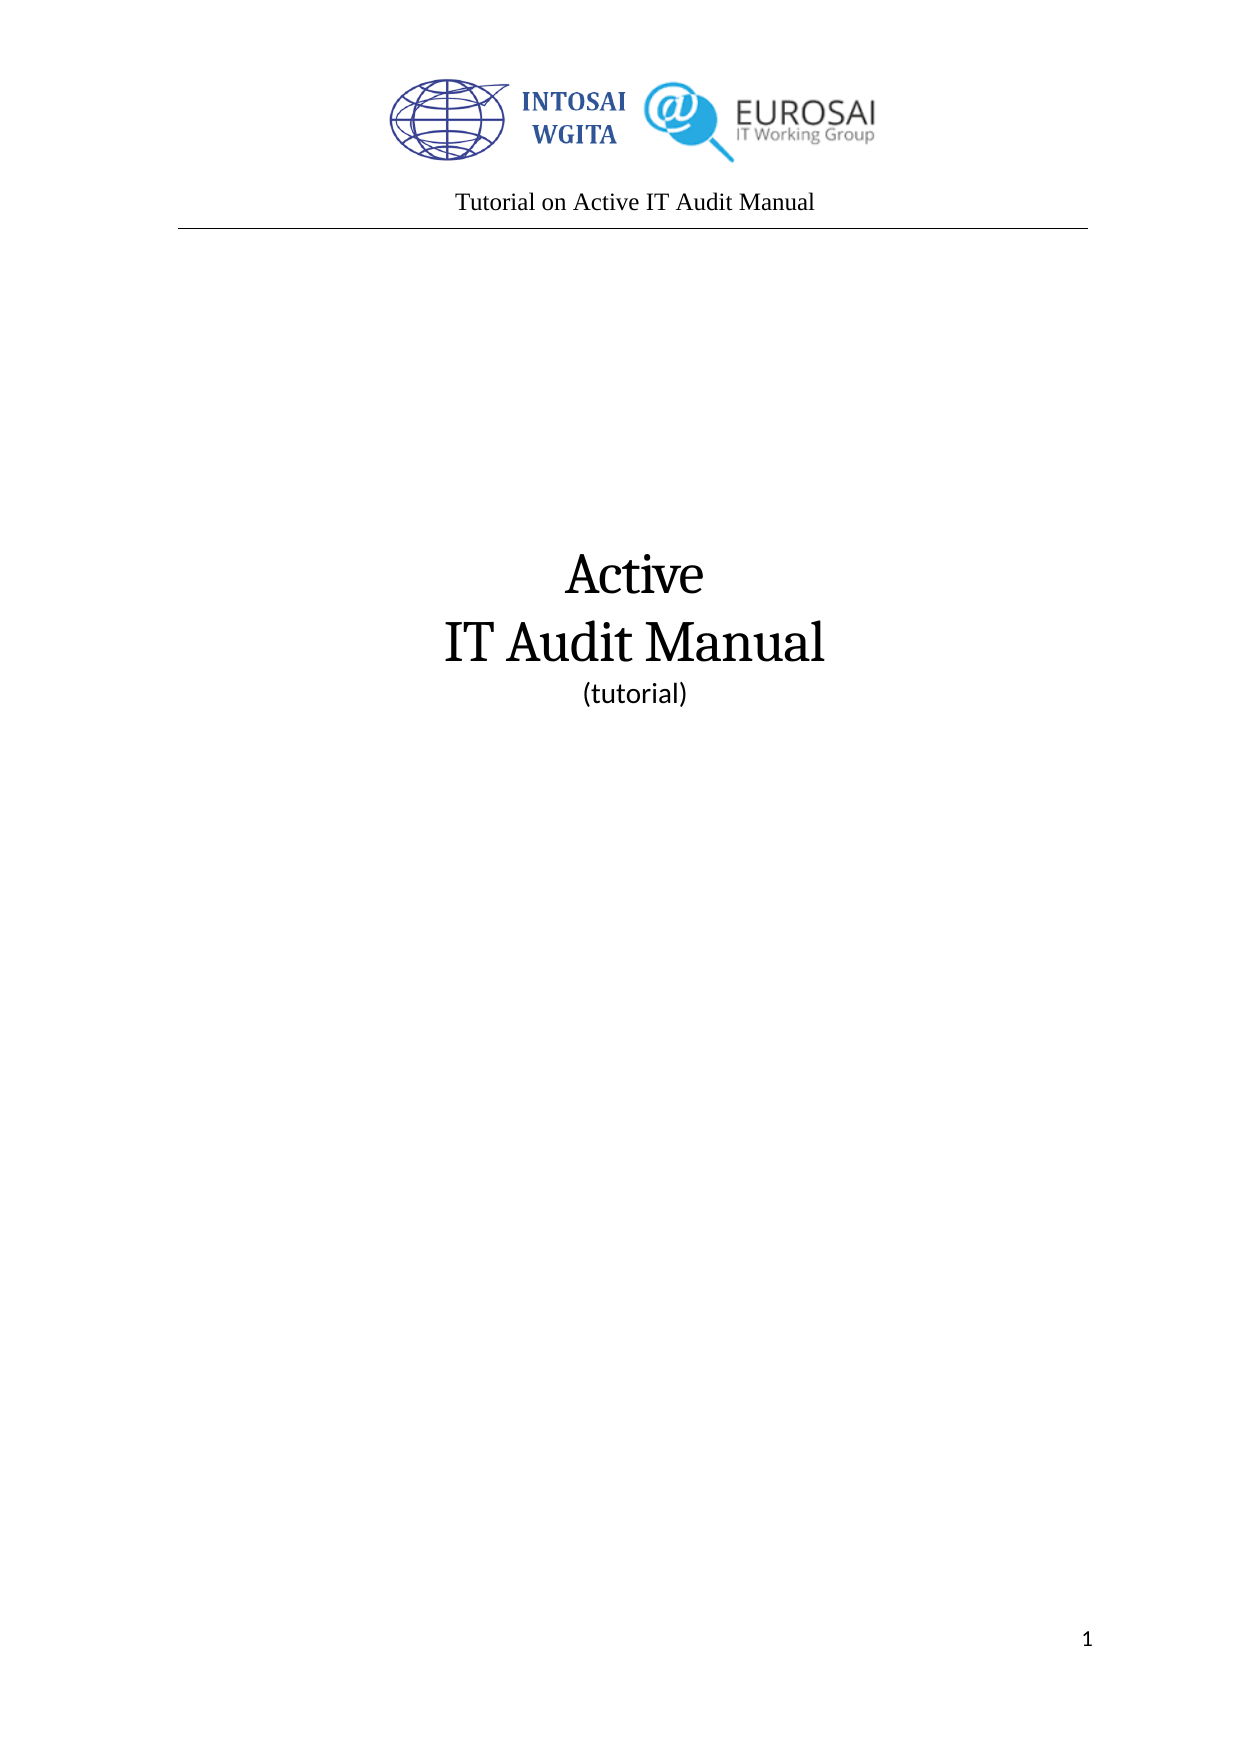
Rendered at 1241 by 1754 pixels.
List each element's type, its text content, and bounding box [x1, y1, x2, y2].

text (tutorial) [177, 676, 1092, 711]
picture [382, 73, 887, 166]
title IT Audit Manual [177, 608, 1092, 676]
title Active [177, 541, 1092, 608]
